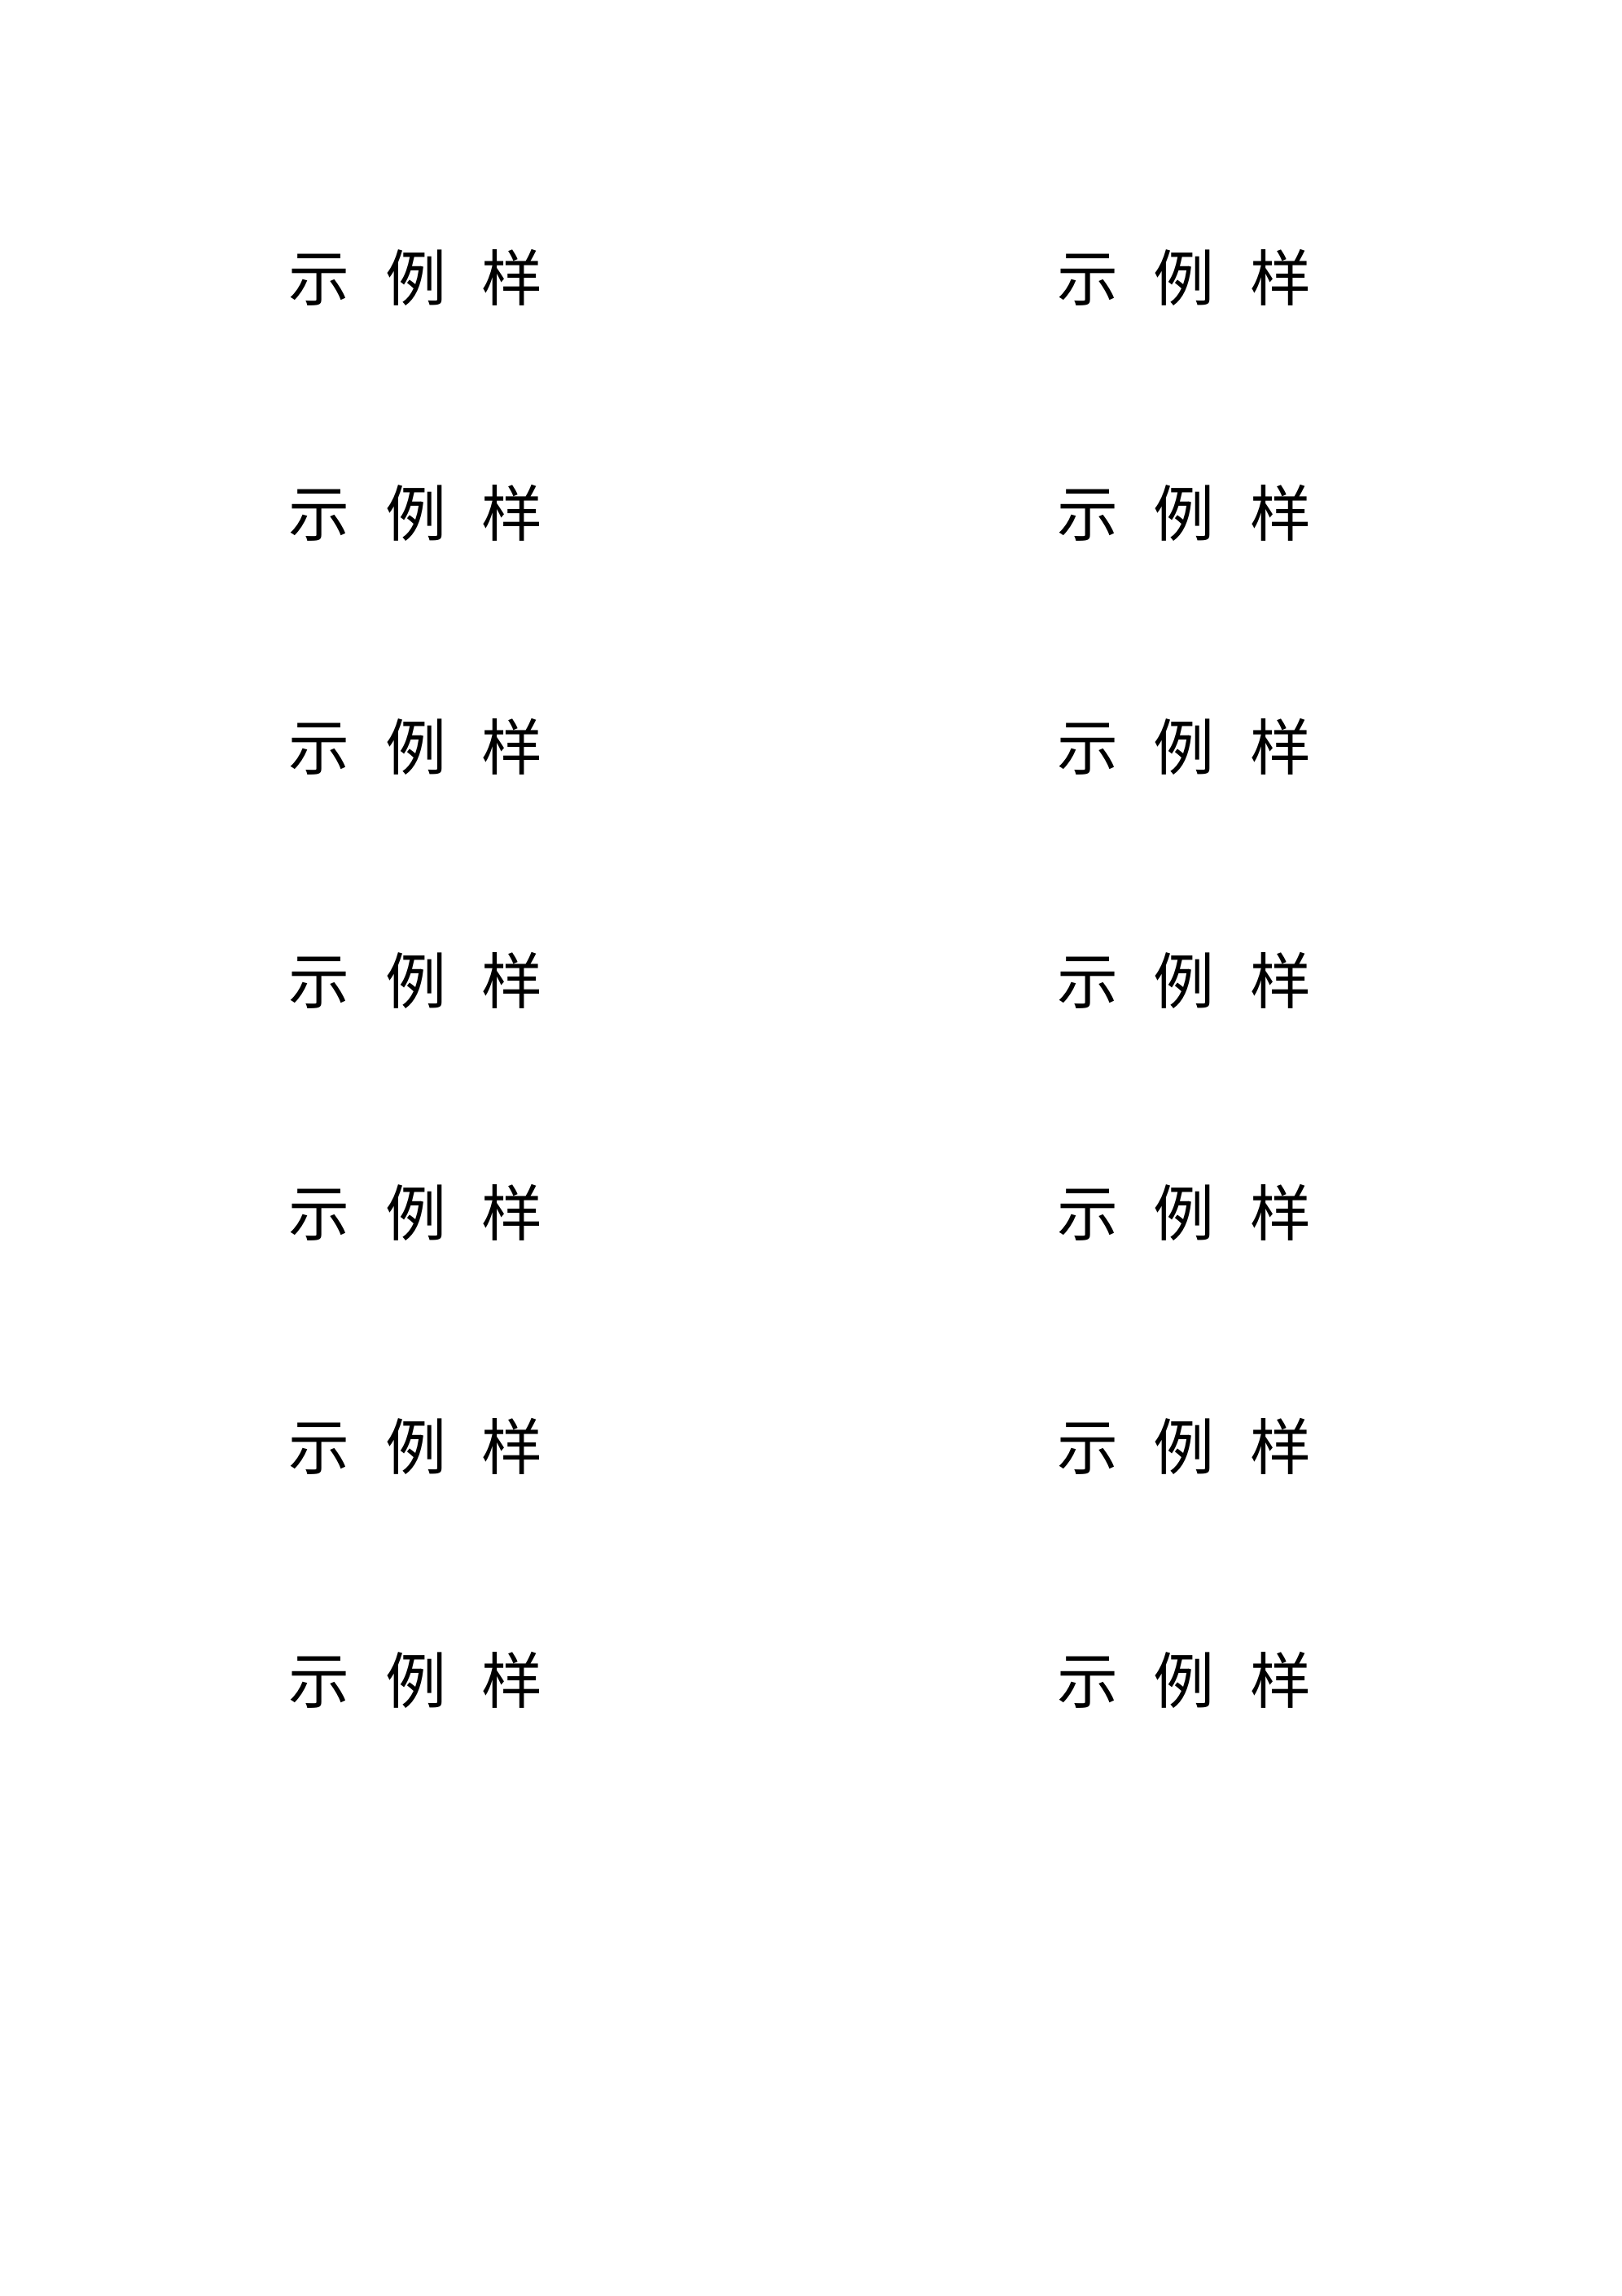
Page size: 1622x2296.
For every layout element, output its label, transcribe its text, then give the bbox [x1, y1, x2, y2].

list 例 样 示 例 样 [288, 1632, 1387, 1721]
list 例 样 示 例 样 [288, 700, 1387, 788]
list 例 样 示 例 样 [288, 1166, 1387, 1253]
list 例 样 示 例 样 [288, 933, 1387, 1021]
list 例 样 示 例 样 [288, 466, 1387, 555]
list 例 样 示 例 样 [288, 222, 1387, 321]
list 例 样 示 例 样 [288, 1399, 1387, 1487]
